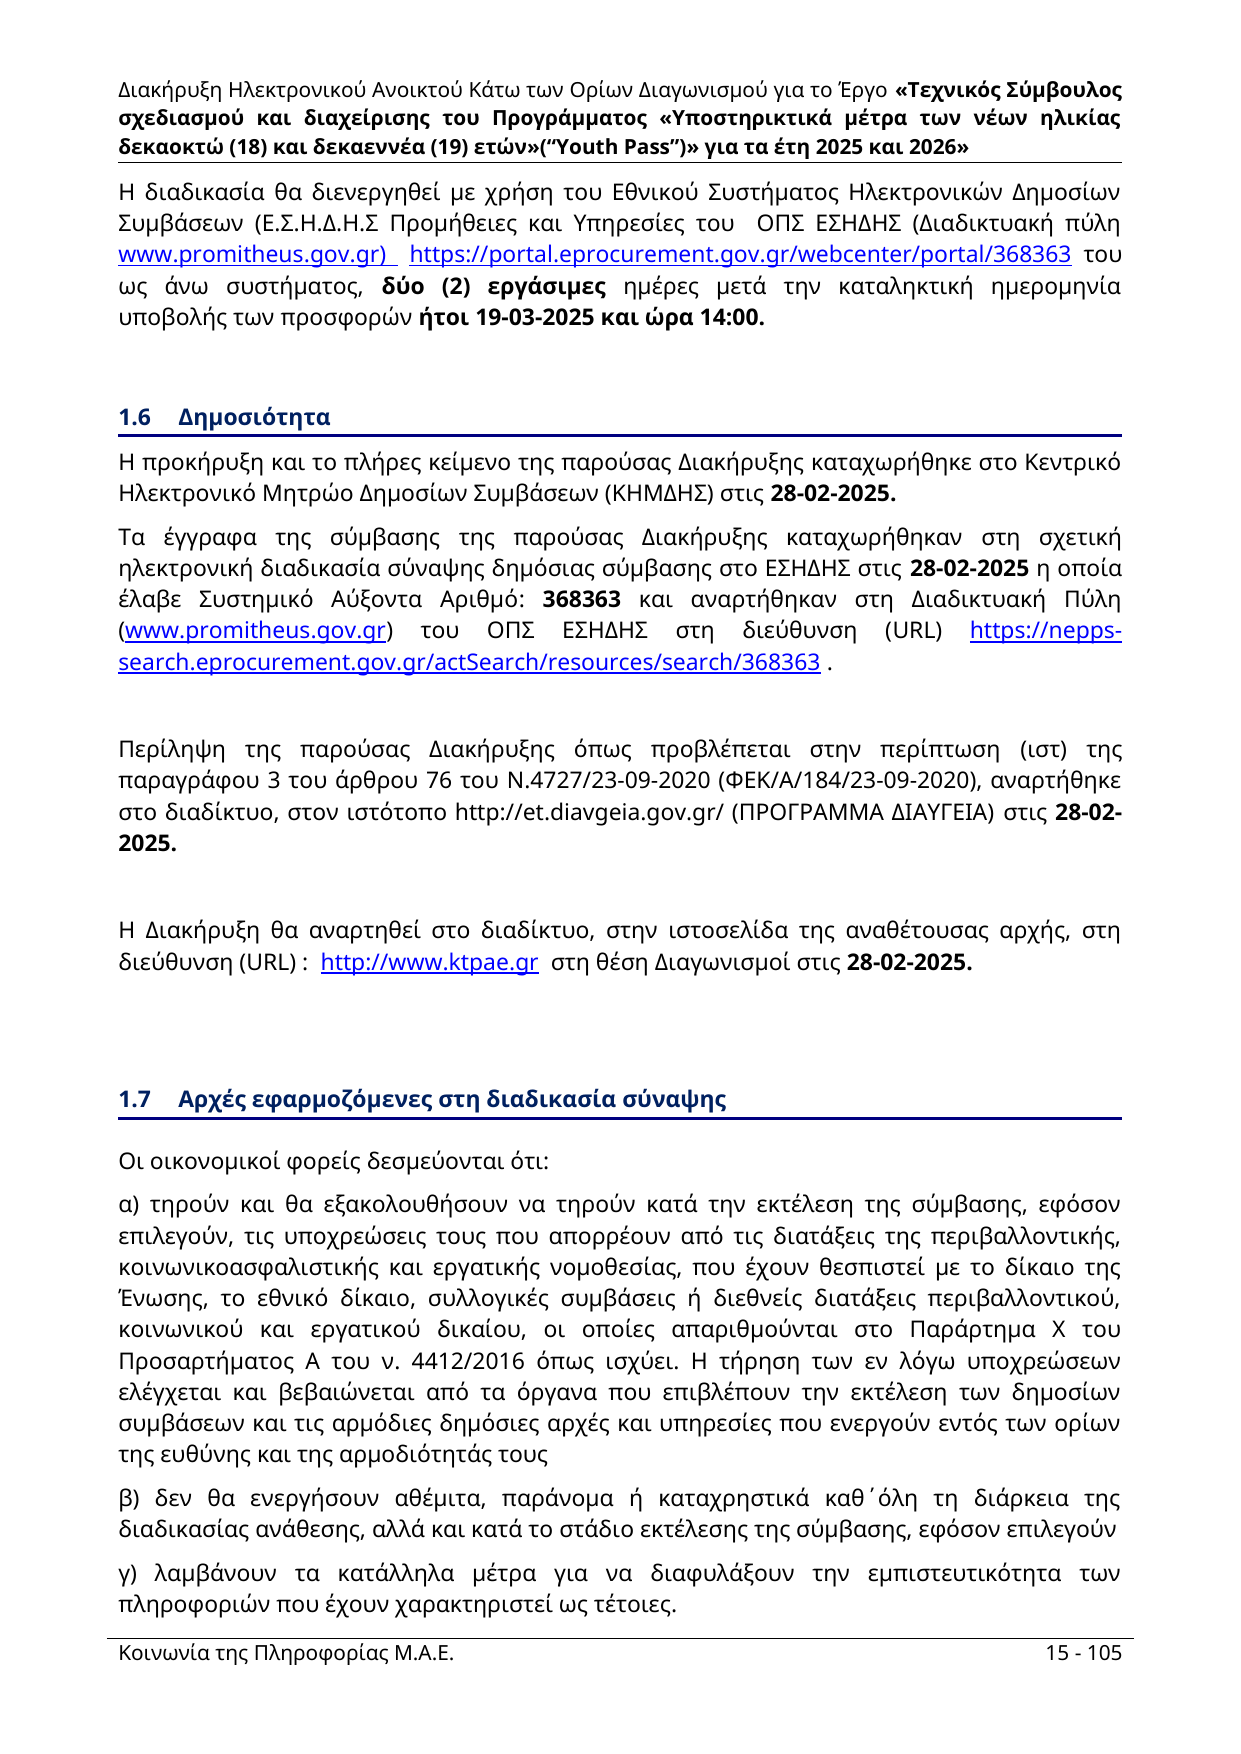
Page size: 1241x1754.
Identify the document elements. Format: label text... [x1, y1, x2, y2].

text Τα έγγραφα της σύμβασης της παρούσας Διακήρυξης καταχωρήθηκαν στη σχετική ηλεκτρονική διαδικασία σύναψης δημόσιας σύμβασης στο ΕΣΗΔΗΣ στις 28-02-2025 η οποία έλαβε Συστημικό Αύξοντα Αριθμό: 368363 και αναρτήθηκαν στη Διαδικτυακή Πύλη (www.promitheus.gov.gr) του ΟΠΣ ΕΣΗΔΗΣ στη διεύθυνση (URL) https://nepps-search.eprocurement.gov.gr/actSearch/resources/search/368363 . [118, 521, 1122, 677]
text Περίληψη της παρούσας Διακήρυξης όπως προβλέπεται στην περίπτωση (ιστ) της παραγράφου 3 του άρθρου 76 του Ν.4727/23-09-2020 (ΦΕΚ/Α/184/23-09-2020), αναρτήθηκε στο διαδίκτυο, στον ιστότοπο http://et.diavgeia.gov.gr/ (ΠΡΟΓΡΑΜΜΑ ΔΙΑΥΓΕΙΑ) στις 28-02-2025. [118, 733, 1122, 858]
text γ) λαμβάνουν τα κατάλληλα μέτρα για να διαφυλάξουν την εμπιστευτικότητα των πληροφοριών που έχουν χαρακτηριστεί ως τέτοιες. [118, 1557, 1122, 1620]
text β) δεν θα ενεργήσουν αθέμιτα, παράνομα ή καταχρηστικά καθ΄όλη τη διάρκεια της διαδικασίας ανάθεσης, αλλά και κατά το στάδιο εκτέλεσης της σύμβασης, εφόσον επιλεγούν [118, 1482, 1122, 1545]
text Η διαδικασία θα διενεργηθεί με χρήση του Εθνικού Συστήματος Ηλεκτρονικών Δημοσίων Συμβάσεων (Ε.Σ.Η.Δ.Η.Σ Προμήθειες και Υπηρεσίες του ΟΠΣ ΕΣΗΔΗΣ (Διαδικτυακή πύλη www.promitheus.gov.gr) https://portal.eprocurement.gov.gr/webcenter/portal/368363 του ως άνω συστήματος, δύο (2) εργάσιμες ημέρες μετά την καταληκτική ημερομηνία υποβολής των προσφορών ήτοι 19-03-2025 και ώρα 14:00. [118, 176, 1122, 332]
text Η Διακήρυξη θα αναρτηθεί στο διαδίκτυο, στην ιστοσελίδα της αναθέτουσας αρχής, στη διεύθυνση (URL) : http://www.ktpae.gr στη θέση Διαγωνισμοί στις 28-02-2025. [118, 914, 1122, 977]
subtitle Αρχές εφαρμοζόμενες στη διαδικασία σύναψης [118, 1083, 1122, 1117]
text α) τηρούν και θα εξακολουθήσουν να τηρούν κατά την εκτέλεση της σύμβασης, εφόσον επιλεγούν, τις υποχρεώσεις τους που απορρέουν από τις διατάξεις της περιβαλλοντικής, κοινωνικοασφαλιστικής και εργατικής νομοθεσίας, που έχουν θεσπιστεί με το δίκαιο της Ένωσης, το εθνικό δίκαιο, συλλογικές συμβάσεις ή διεθνείς διατάξεις περιβαλλοντικού, κοινωνικού και εργατικού δικαίου, οι οποίες απαριθμούνται στο Παράρτημα Χ του Προσαρτήματος Α του ν. 4412/2016 όπως ισχύει. Η τήρηση των εν λόγω υποχρεώσεων ελέγχεται και βεβαιώνεται από τα όργανα που επιβλέπουν την εκτέλεση των δημοσίων συμβάσεων και τις αρμόδιες δημόσιες αρχές και υπηρεσίες που ενεργούν εντός των ορίων της ευθύνης και της αρμοδιότητάς τους [118, 1188, 1122, 1470]
text Η προκήρυξη και το πλήρες κείμενο της παρούσας Διακήρυξης καταχωρήθηκε στο Κεντρικό Ηλεκτρονικό Μητρώο Δημοσίων Συμβάσεων (ΚΗΜΔΗΣ) στις 28-02-2025. [118, 446, 1122, 508]
subtitle Δημοσιότητα [118, 401, 1122, 434]
text Οι οικονομικοί φορείς δεσμεύονται ότι: [118, 1145, 1122, 1176]
